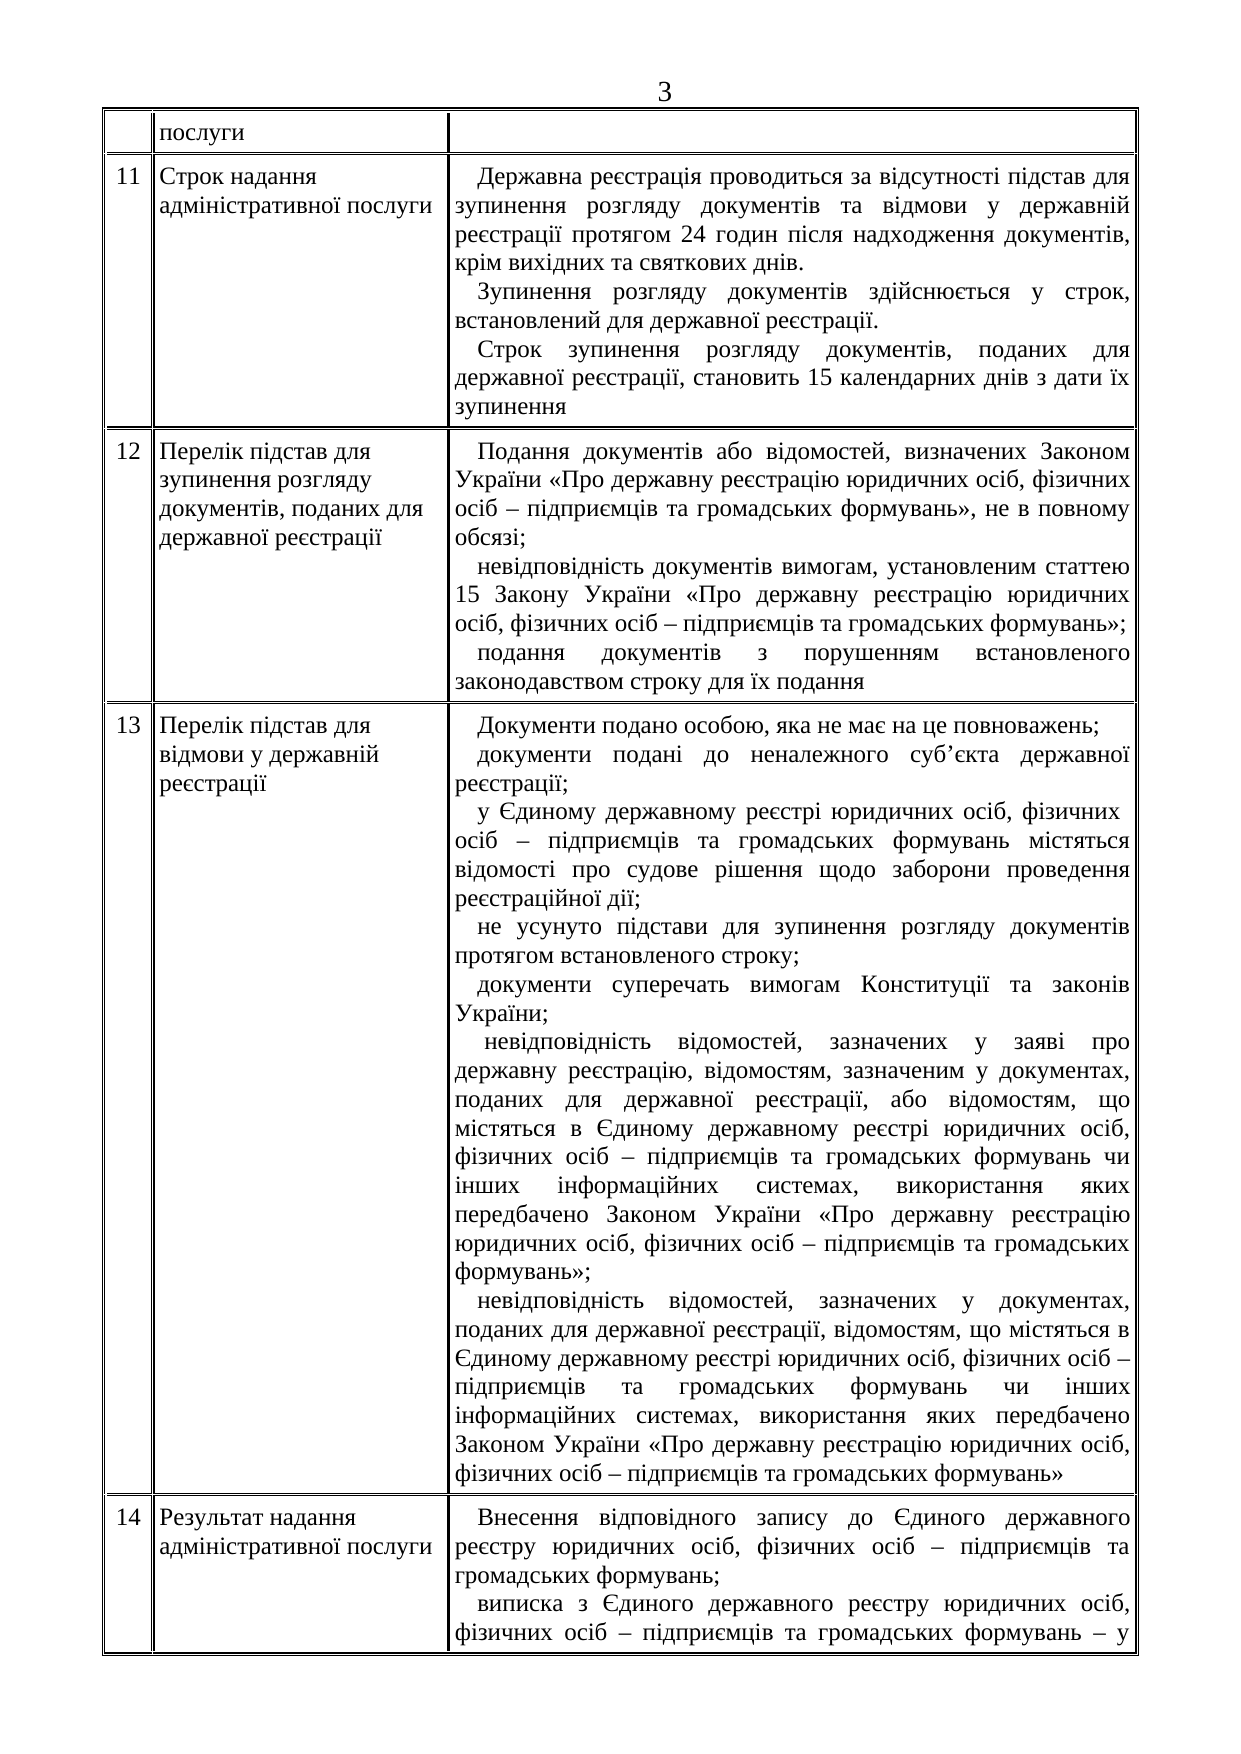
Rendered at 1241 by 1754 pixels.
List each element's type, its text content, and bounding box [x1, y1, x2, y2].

table_cell Перелік підстав для відмови у державній реєстрації [155, 704, 447, 1493]
table_cell Строк надання адміністративної послуги [155, 155, 447, 426]
table_cell Подання документів або відомостей, визначених Законом України «Про державну реєстрацію юридичних осіб, фізичних осіб – підприємців та громадських формувань», не в повному обсязі; невідповідність документів вимогам, установленим статтею 15 Закону України «Про державну реєстрацію юридичних осіб, фізичних осіб – підприємців та громадських формувань»; подання документів з порушенням встановленого законодавством строку для їх подання [450, 426, 1136, 701]
table_cell 11 [103, 152, 153, 426]
table_cell 12 [105, 426, 151, 701]
table_cell 10 [105, 109, 153, 152]
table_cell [153, 1496, 448, 1652]
table_cell Перелік підстав для зупинення розгляду документів, поданих для державної реєстрації [155, 430, 447, 701]
table_cell 14 [103, 1493, 153, 1652]
table_cell Безоплатно [448, 111, 1135, 152]
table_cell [448, 1493, 1137, 1652]
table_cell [153, 111, 448, 152]
table_cell Державна реєстрація проводиться за відсутності підстав для зупинення розгляду документів та відмови у державній реєстрації протягом 24 годин після надходження документів, крім вихідних та святкових днів. Зупинення розгляду документів здійснюється у строк, встановлений для державної реєстрації. Строк зупинення розгляду документів, поданих для державної реєстрації, становить 15 календарних днів з дати їх зупинення [448, 152, 1137, 426]
table_cell 13 [103, 701, 153, 1493]
table_cell Документи подано особою, яка не має на це повноважень; документи подані до неналежного суб’єкта державної реєстрації; у Єдиному державному реєстрі юридичних осіб, фізичних осіб – підприємців та громадських формувань містяться відомості про судове рішення щодо заборони проведення реєстраційної дії; не усунуто підстави для зупинення розгляду документів протягом встановленого строку; документи суперечать вимогам Конституції та законів України; невідповідність відомостей, зазначених у заяві про державну реєстрацію, відомостям, зазначеним у документах, поданих для державної реєстрації, або відомостям, що містяться в Єдиному державному реєстрі юридичних осіб, фізичних осіб – підприємців та громадських формувань чи інших інформаційних системах, використання яких передбачено Законом України «Про державну реєстрацію юридичних осіб, фізичних осіб – підприємців та громадських формувань»; невідповідність відомостей, зазначених у документах, поданих для державної реєстрації, відомостям, що містяться в Єдиному державному реєстрі юридичних осіб, фізичних осіб – підприємців та громадських формувань чи інших інформаційних системах, використання яких передбачено Законом України «Про державну реєстрацію юридичних осіб, фізичних осіб – підприємців та громадських формувань» [448, 701, 1137, 1493]
